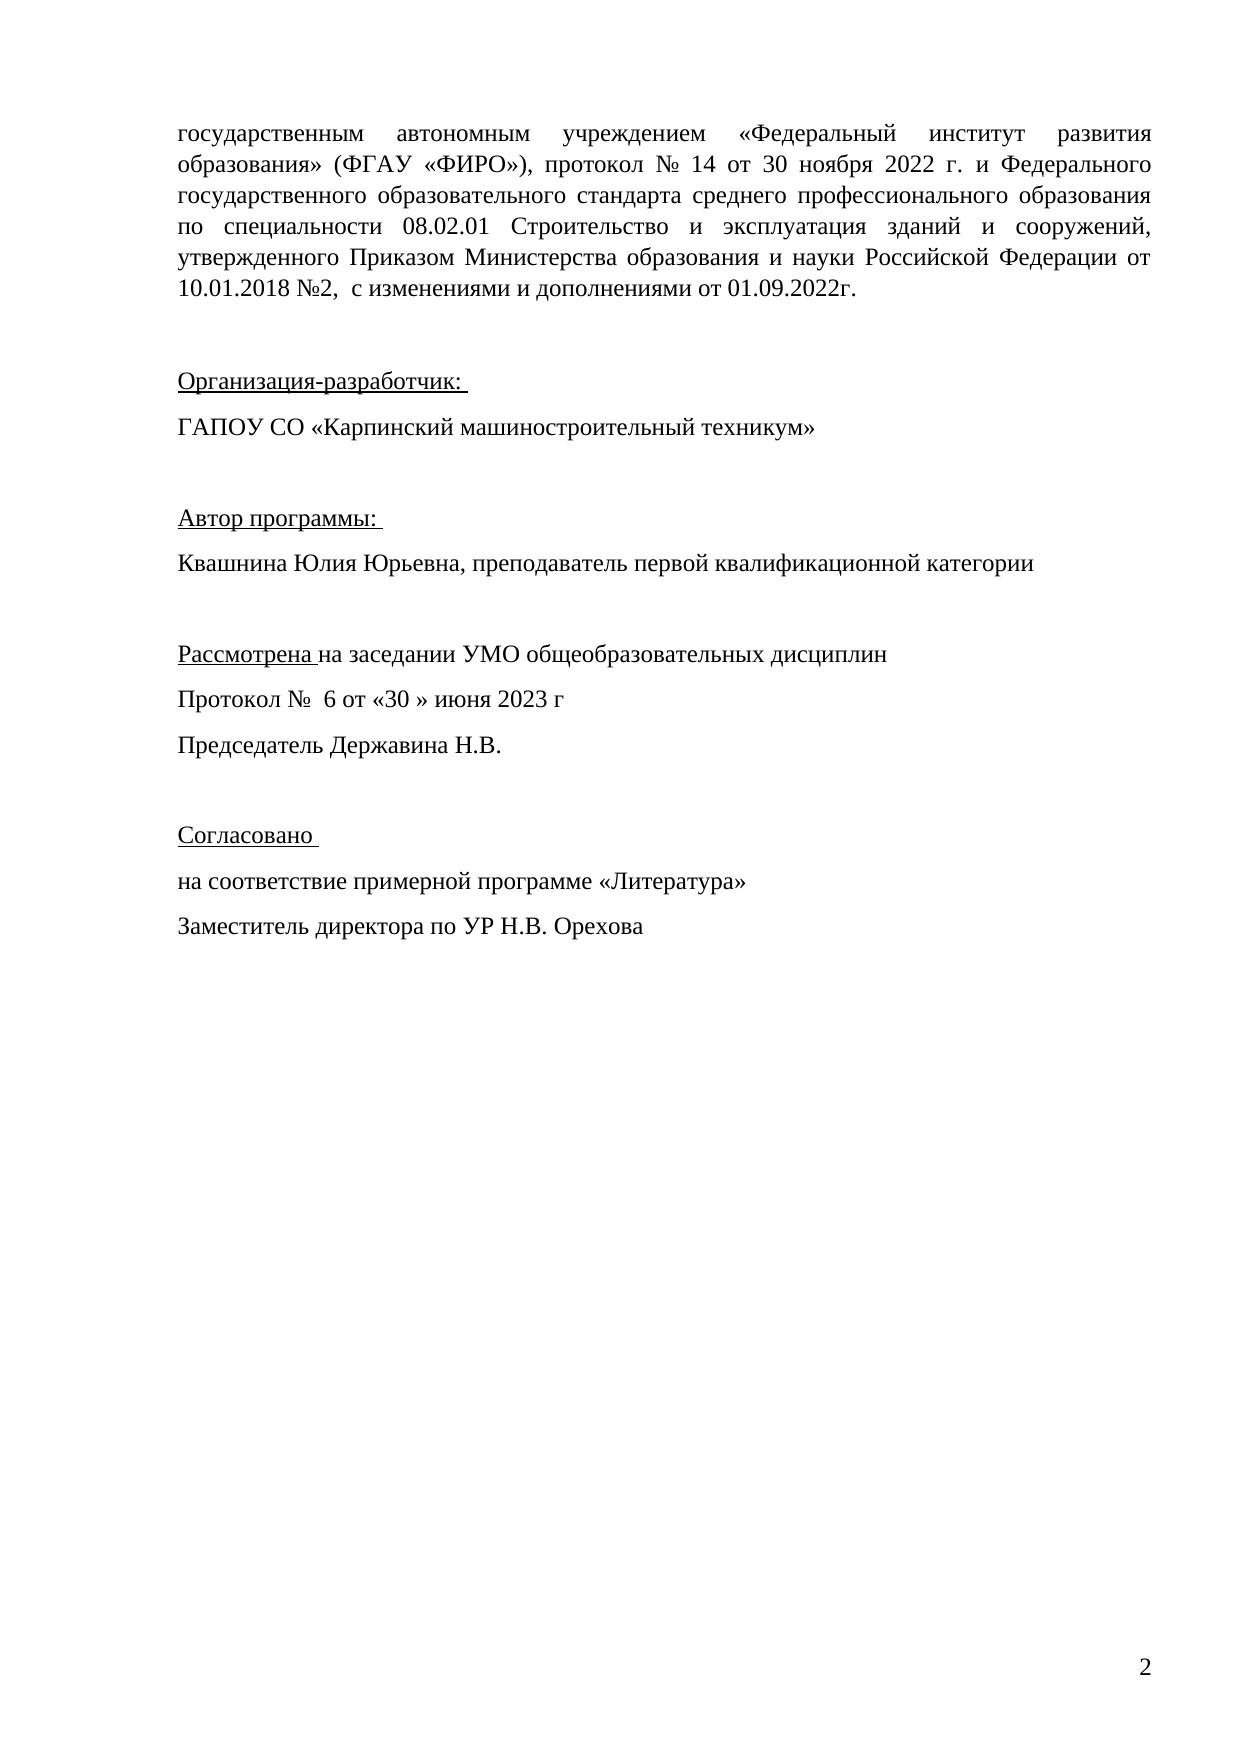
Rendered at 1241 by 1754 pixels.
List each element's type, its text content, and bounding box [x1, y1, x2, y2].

text Автор программы: [177, 503, 1152, 531]
text на соответствие примерной программе «Литература» [177, 866, 1152, 895]
text ГАПОУ СО «Карпинский машиностроительный техникум» [177, 412, 1152, 441]
text Квашнина Юлия Юрьевна, преподаватель первой квалификационной категории [177, 548, 1152, 577]
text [177, 118, 1152, 302]
text Рассмотрена на заседании УМО общеобразовательных дисциплин [177, 639, 1152, 668]
text Организация-разработчик: [177, 366, 1152, 395]
text Согласовано [177, 821, 1152, 849]
text Заместитель директора по УР Н.В. Орехова [177, 911, 1152, 940]
text Председатель Державина Н.В. [177, 730, 1152, 758]
text Протокол № 6 от «30 » июня 2023 г [177, 684, 1152, 713]
